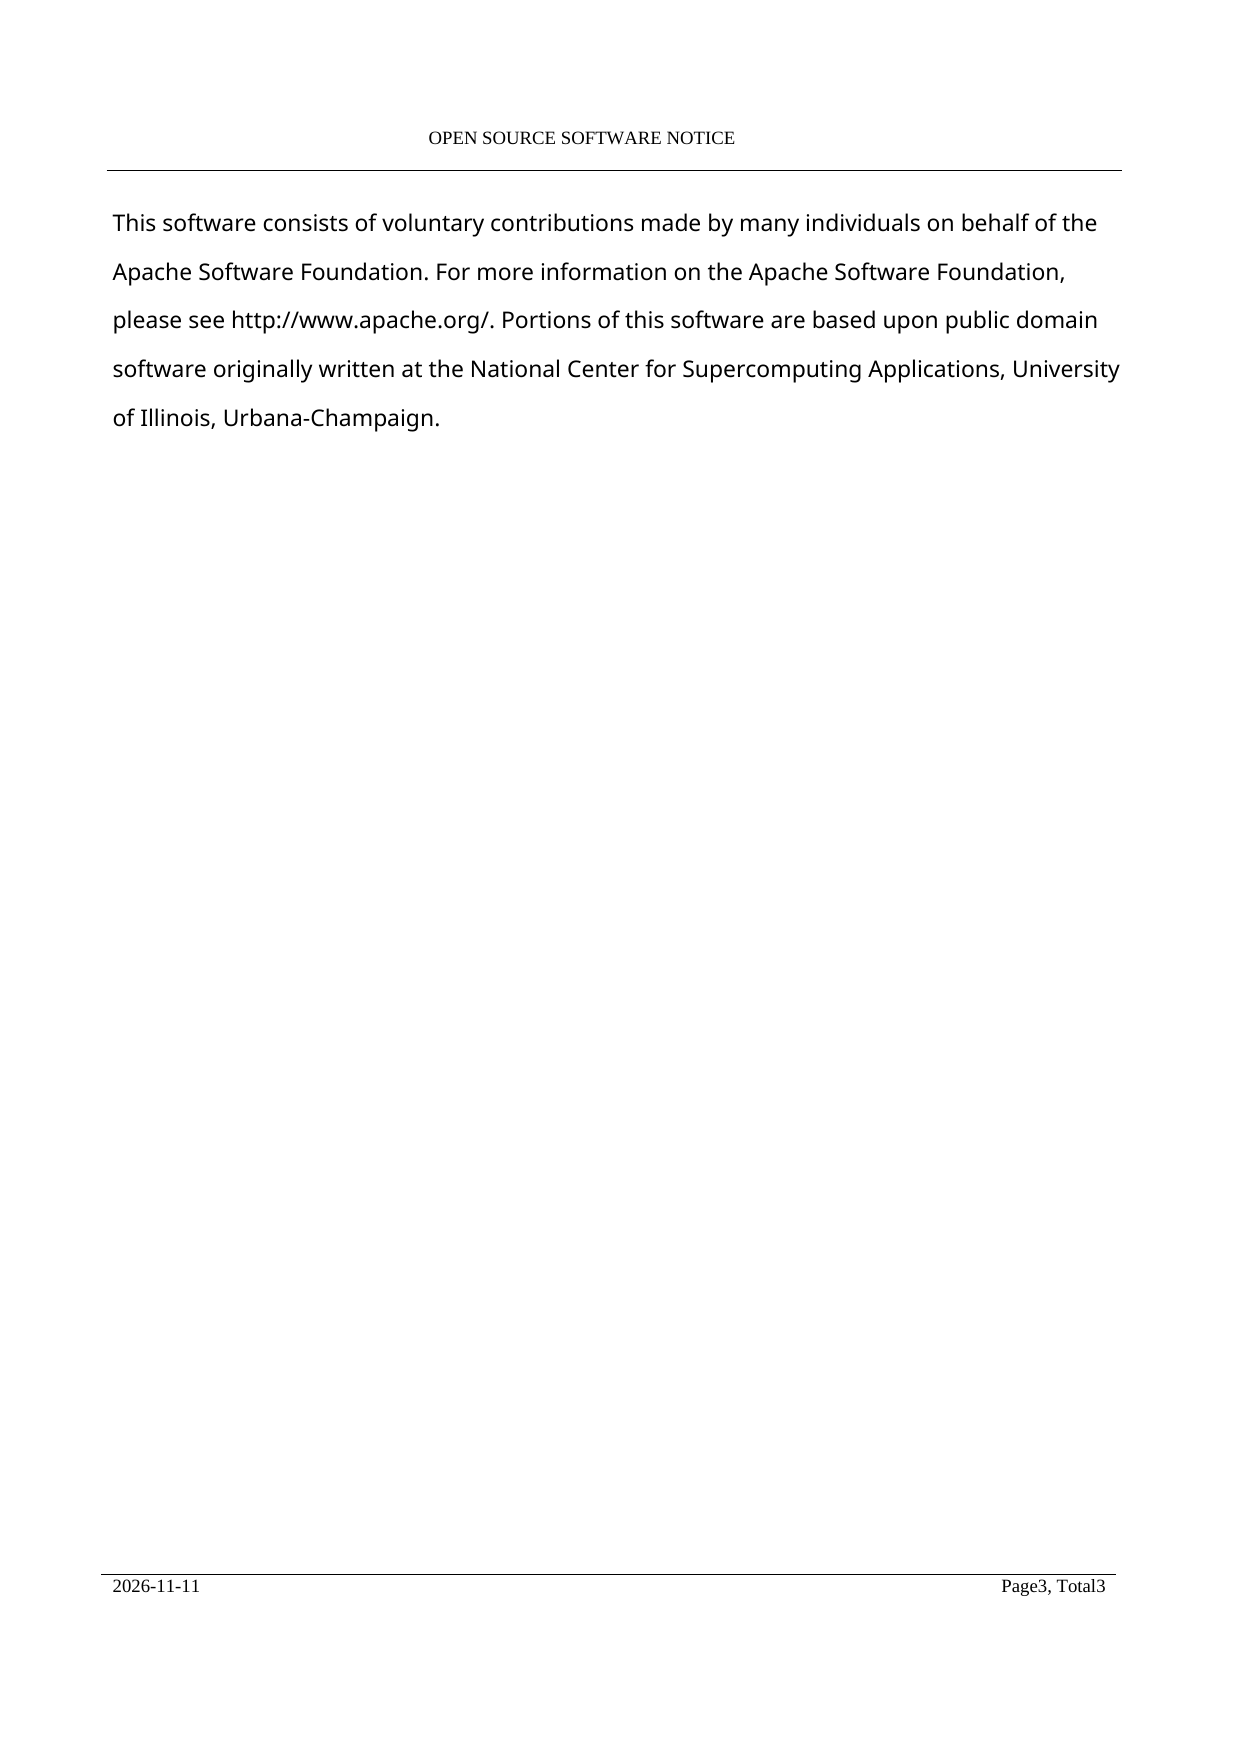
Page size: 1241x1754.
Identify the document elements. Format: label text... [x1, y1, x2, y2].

text This software consists of voluntary contributions made by many individuals on behalf of the Apache Software Foundation. For more information on the Apache Software Foundation, please see http://www.apache.org/. Portions of this software are based upon public domain software originally written at the National Center for Supercomputing Applications, University of Illinois, Urbana-Champaign. [112, 206, 1128, 434]
